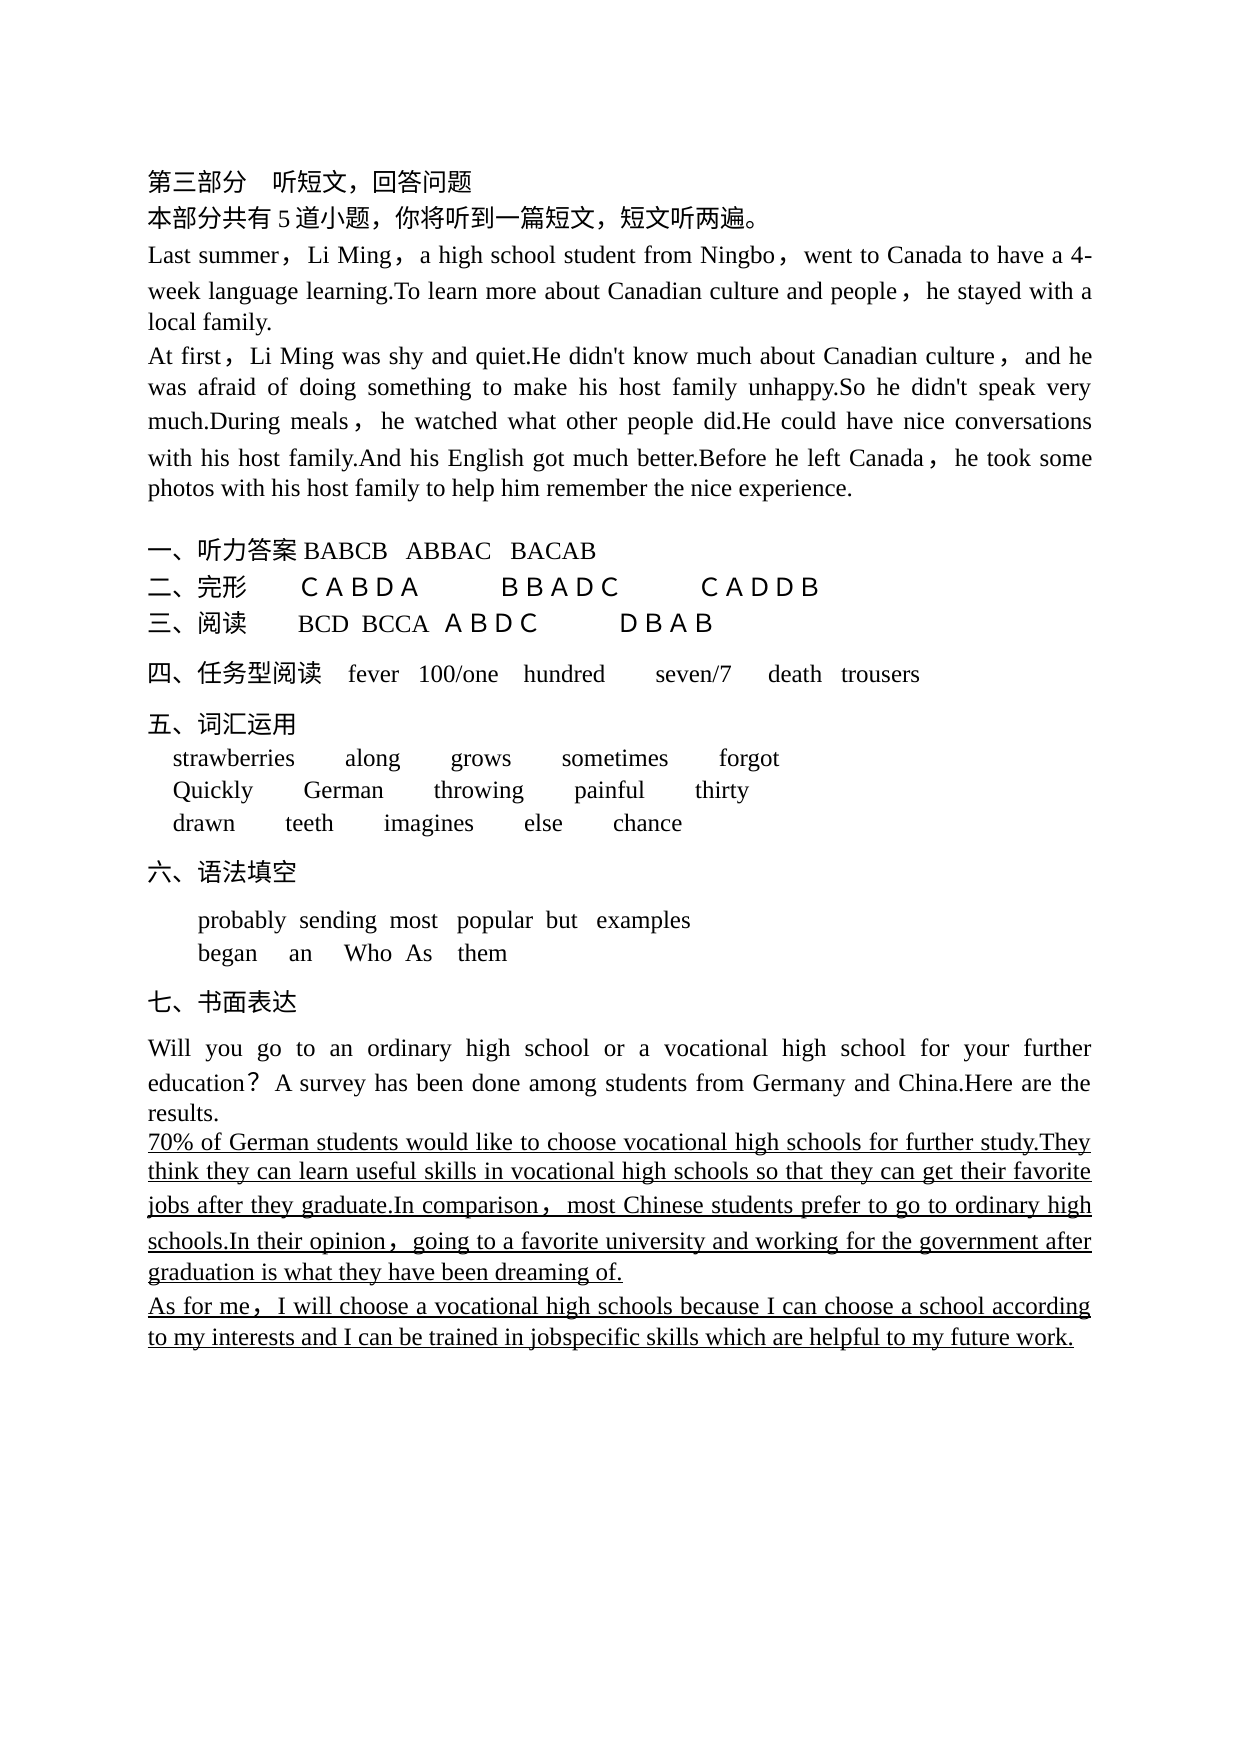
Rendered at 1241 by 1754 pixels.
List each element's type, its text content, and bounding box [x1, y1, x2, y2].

text Will you go to an ordinary high school or a vocational high school for your further education？A survey has been done among students from Germany and China.Here are the results. [148, 1033, 1092, 1127]
text 三、阅读 BCD BCCA ＡＢＤＣ ＤＢＡＢ [148, 603, 1092, 639]
text strawberries along grows sometimes forgot [148, 741, 1092, 773]
text drawn teeth imagines else chance [148, 806, 1092, 838]
text 五、词汇运用 [148, 704, 1092, 741]
text 本部分共有5道小题，你将听到一篇短文，短文听两遍。 [148, 198, 1092, 234]
text 70% of German students would like to choose vocational high schools for further study.They think they can learn useful skills in vocational high schools so that they can get their favorite jobs after they graduate.In comparison，most Chinese students prefer to go to ordinary high schools.In their opinion，going to a favorite university and working for the government after graduation is what they have been dreaming of. [148, 1217, 1092, 1251]
text 六、语法填空 [148, 838, 1092, 903]
text Quickly German throwing painful thirty [148, 773, 1092, 806]
text 第三部分 听短文，回答问题 [148, 162, 1092, 198]
text began an Who As them [148, 936, 1092, 968]
text As for me，I will choose a vocational high schools because I can choose a school according to my interests and I can be trained in job­specific skills which are helpful to my future work. [148, 1286, 1092, 1351]
text 70% of German students would like to choose vocational high schools for further study.They think they can learn useful skills in vocational high schools so that they can get their favorite jobs after they graduate.In comparison，most Chinese students prefer to go to ordinary high schools.In their opinion，going to a favorite university and working for the government after graduation is what they have been dreaming of. [148, 1182, 1092, 1215]
text probably sending most popular but examples [148, 903, 1092, 936]
text 一、听力答案 BABCB ABBAC BACAB [148, 531, 1092, 567]
text At first，Li Ming was shy and quiet.He didn't know much about Canadian culture，and he was afraid of doing something to make his host family unhappy.So he didn't speak very much.During meals，he watched what other people did.He could have nice conversations with his host family.And his English got much better.Before he left Canada，he took some photos with his host family to help him remember the nice experience. [148, 336, 1092, 502]
text Last summer，Li Ming，a high school student from Ningbo，went to Canada to have a 4­week language learning.To learn more about Canadian culture and people，he stayed with a local family. [148, 234, 1092, 336]
text 70% of German students would like to choose vocational high schools for further study.They think they can learn useful skills in vocational high schools so that they can get their favorite jobs after they graduate.In comparison，most Chinese students prefer to go to ordinary high schools.In their opinion，going to a favorite university and working for the government after graduation is what they have been dreaming of. [148, 1253, 1092, 1286]
text 七、书面表达 [148, 968, 1092, 1033]
text 二、完形 ＣＡＢＤＡ ＢＢＡＤＣ ＣＡＤＤＢ [148, 567, 1092, 603]
text 四、任务型阅读 fever 100/one hundred seven/7 death trousers [148, 639, 1092, 704]
text 70% of German students would like to choose vocational high schools for further study.They think they can learn useful skills in vocational high schools so that they can get their favorite jobs after they graduate.In comparison，most Chinese students prefer to go to ordinary high schools.In their opinion，going to a favorite university and working for the government after graduation is what they have been dreaming of. [148, 1127, 1092, 1181]
